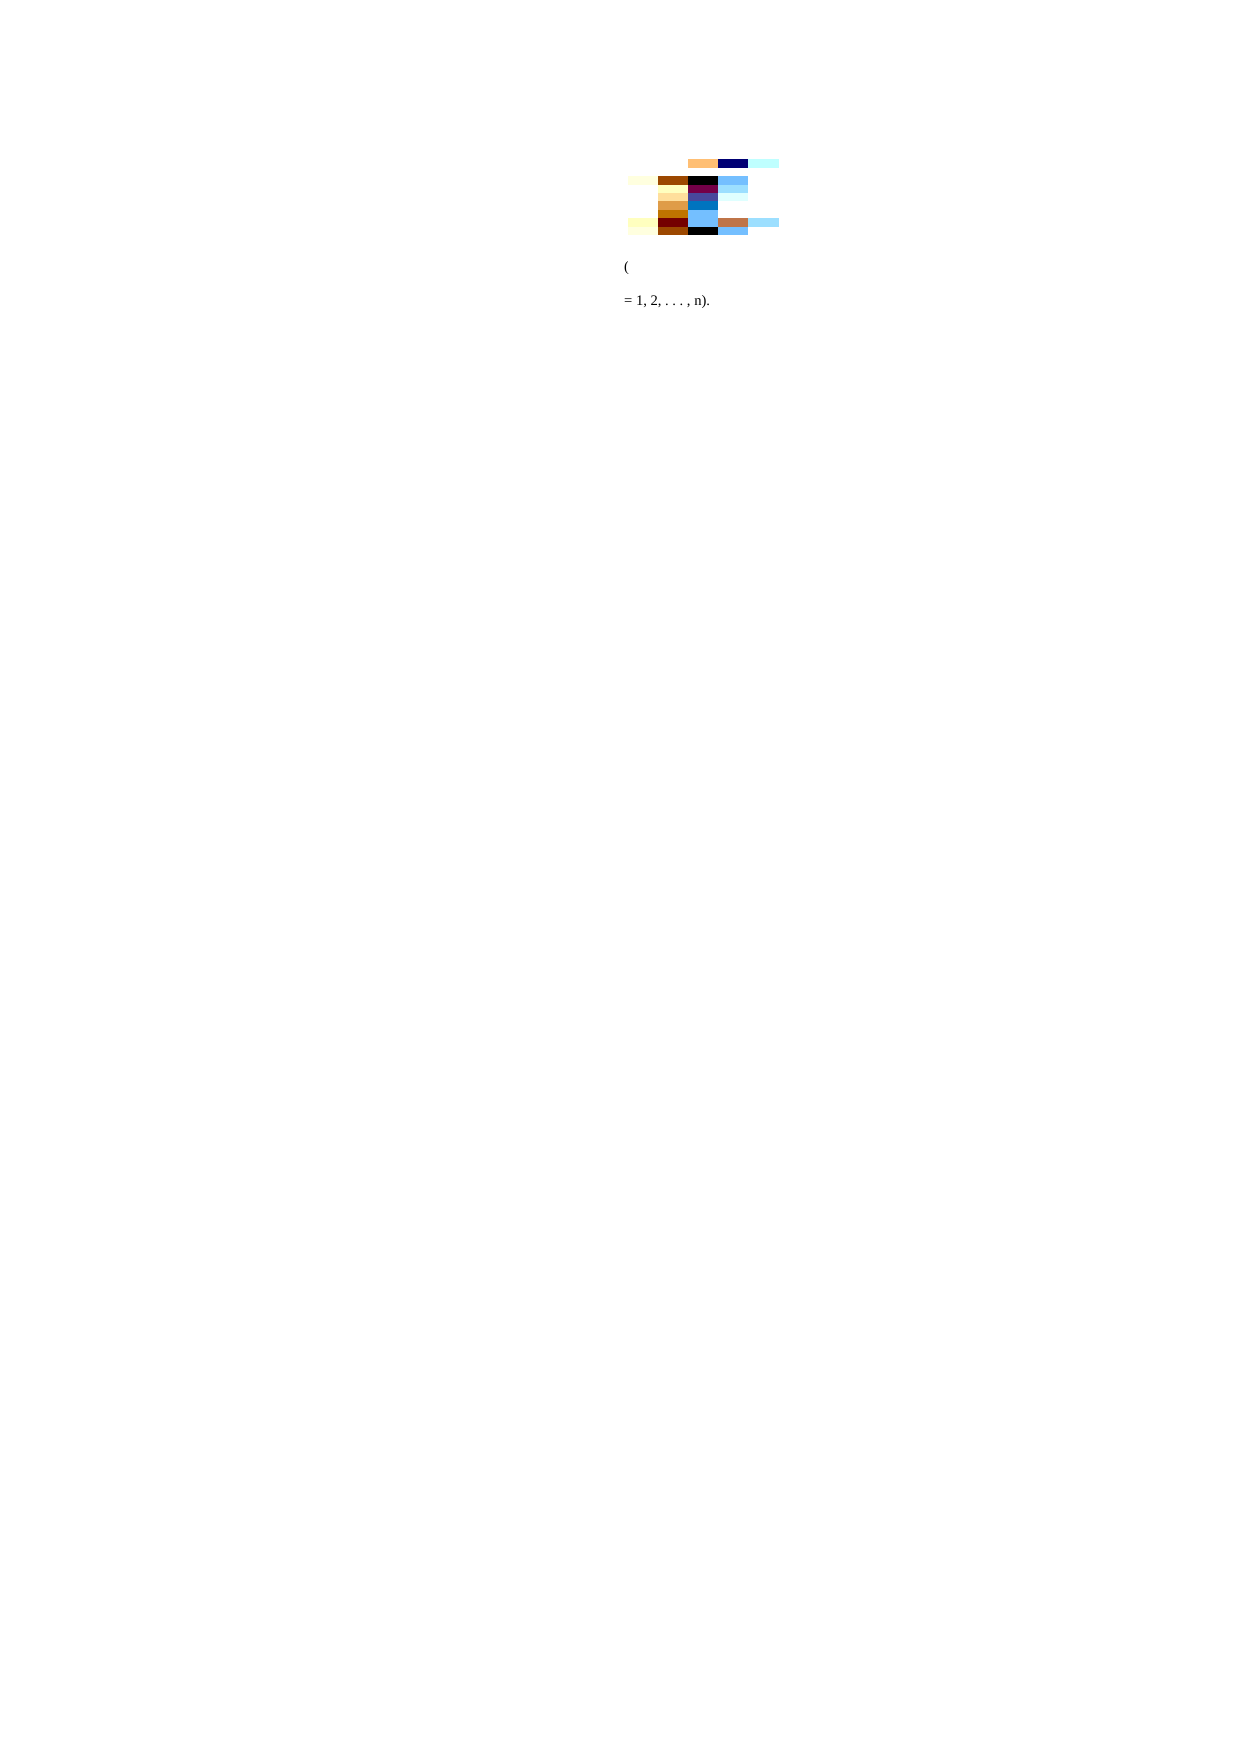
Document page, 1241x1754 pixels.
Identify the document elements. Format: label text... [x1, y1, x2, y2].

picture [628, 118, 779, 269]
text ( = 1, 2, . . . , n). [177, 118, 1152, 308]
